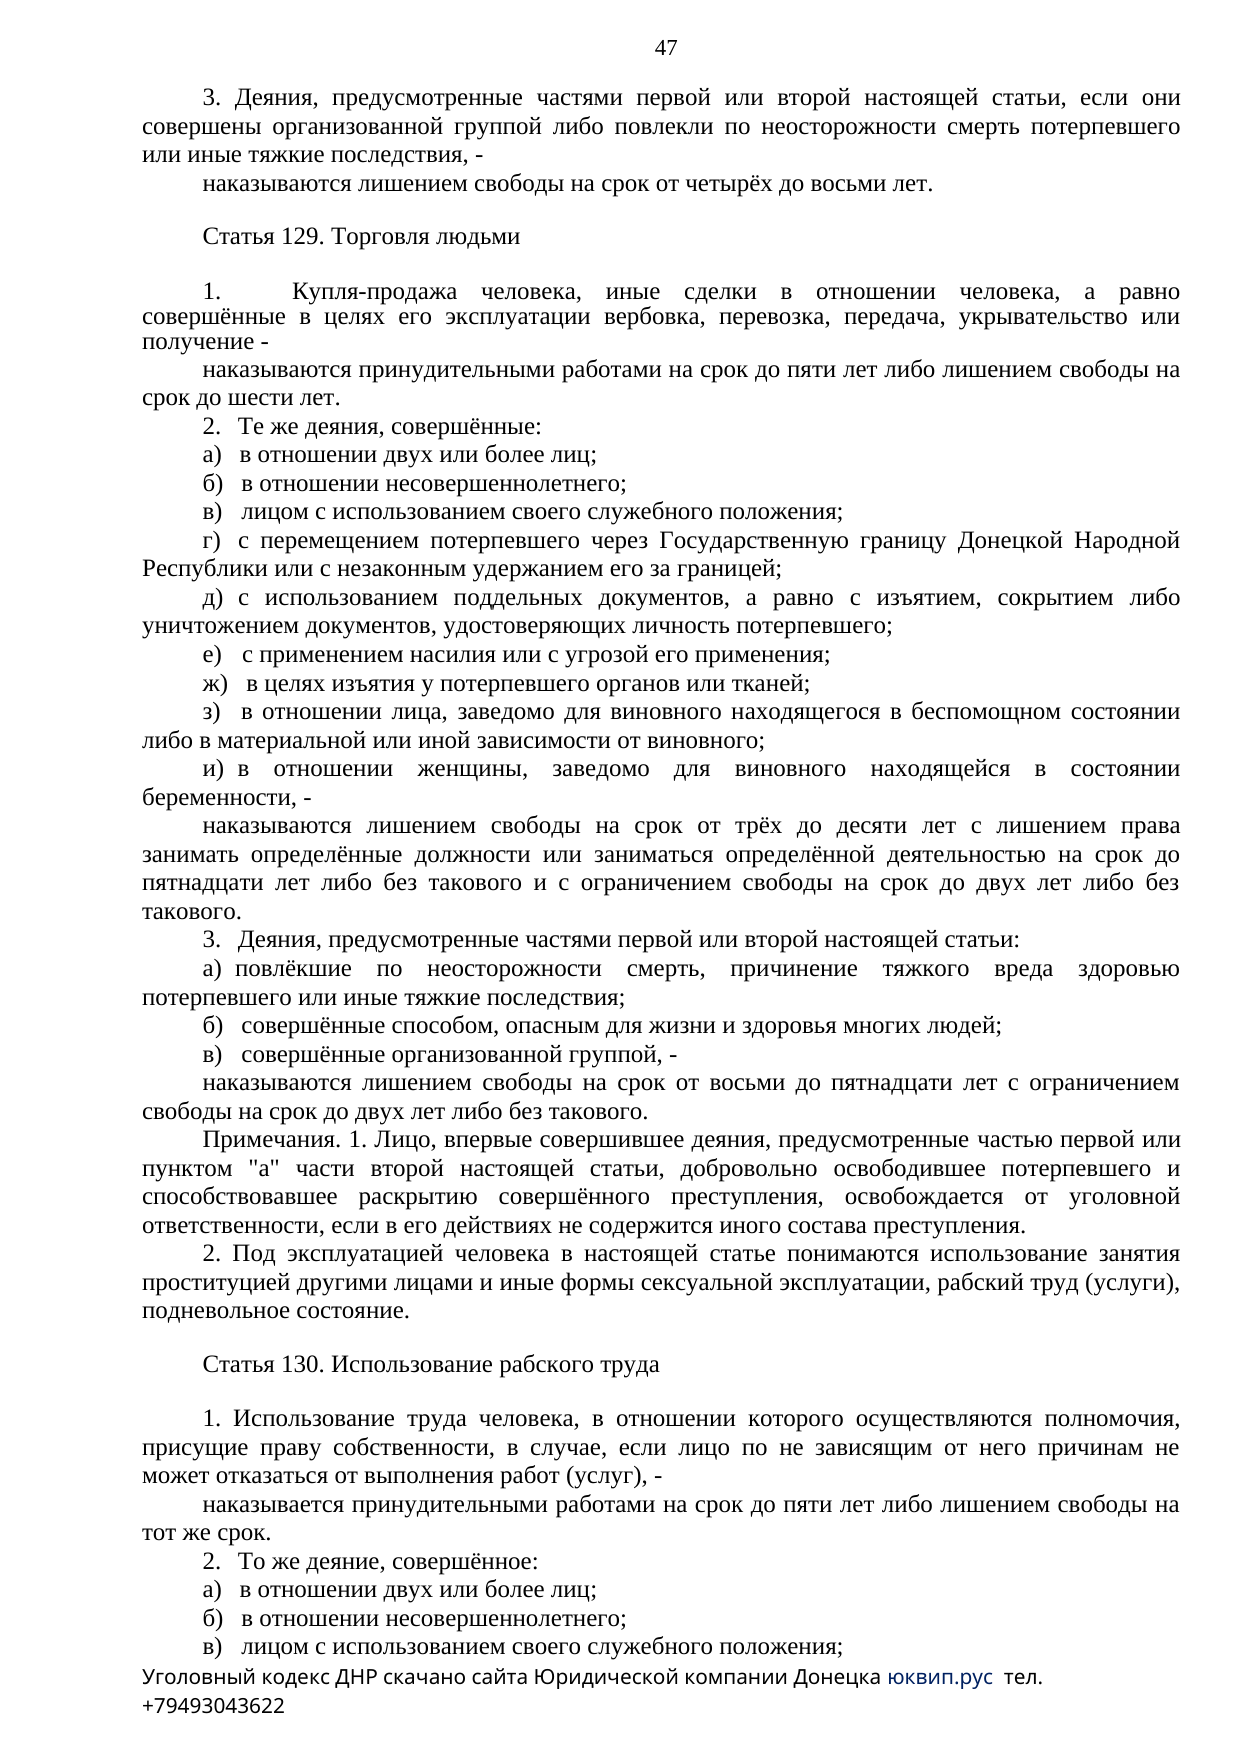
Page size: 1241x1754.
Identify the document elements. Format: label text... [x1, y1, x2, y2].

text а) повлёкшие по неосторожности смерть, причинение тяжкого вреда здоровью потерпевшего или иные тяжкие последствия; [142, 953, 1181, 1011]
text Статья 130. Использование рабского труда [142, 1352, 1181, 1377]
text наказываются лишением свободы на срок от четырёх до восьми лет. [142, 168, 1181, 197]
text з) в отношении лица, заведомо для виновного находящегося в беспомощном состоянии либо в материальной или иной зависимости от виновного; [142, 697, 1181, 754]
list Использование труда человека, в отношении которого осуществляются полномочия, присущие праву собственности, в случае, если лицо по не зависящим от него причинам не может отказаться от выполнения работ (услуг), - [142, 1403, 1181, 1489]
text в) совершённые организованной группой, - [142, 1039, 1181, 1068]
list Деяния, предусмотренные частями первой или второй настоящей статьи: [142, 925, 1181, 953]
text а) в отношении двух или более лиц; [142, 440, 1181, 468]
list Деяния, предусмотренные частями первой или второй настоящей статьи, если они совершены организованной группой либо повлекли по неосторожности смерть потерпевшего или иные тяжкие последствия, - [142, 83, 1181, 168]
text наказываются лишением свободы на срок от трёх до десяти лет с лишением права занимать определённые должности или заниматься определённой деятельностью на срок до пятнадцати лет либо без такового и с ограничением свободы на срок до двух лет либо без такового. [142, 811, 1181, 925]
list Те же деяния, совершённые: [142, 411, 1181, 440]
list Купля-продажа человека, иные сделки в отношении человека, а равно совершённые в целях его эксплуатации вербовка, перевозка, передача, укрывательство или получение - [142, 279, 1181, 354]
text а) в отношении двух или более лиц; [142, 1575, 1181, 1603]
text и) в отношении женщины, заведомо для виновного находящейся в состоянии беременности, - [142, 754, 1181, 811]
text 2. Под эксплуатацией человека в настоящей статье понимаются использование занятия проституцией другими лицами и иные формы сексуальной эксплуатации, рабский труд (услуги), подневольное состояние. [142, 1239, 1181, 1324]
text б) в отношении несовершеннолетнего; [142, 468, 1181, 497]
text б) совершённые способом, опасным для жизни и здоровья многих людей; [142, 1011, 1181, 1039]
list То же деяние, совершённое: [142, 1546, 1181, 1575]
text наказываются лишением свободы на срок от восьми до пятнадцати лет с ограничением свободы на срок до двух лет либо без такового. [142, 1068, 1181, 1125]
text в) лицом с использованием своего служебного положения; [142, 1632, 1181, 1660]
text Статья 129. Торговля людьми [142, 225, 1181, 250]
text наказываются принудительными работами на срок до пяти лет либо лишением свободы на срок до шести лет. [142, 354, 1181, 411]
text Примечания. 1. Лицо, впервые совершившее деяния, предусмотренные частью первой или пунктом "а" части второй настоящей статьи, добровольно освободившее потерпевшего и способствовавшее раскрытию совершённого преступления, освобождается от уголовной ответственности, если в его действиях не содержится иного состава преступления. [142, 1125, 1181, 1239]
text г) с перемещением потерпевшего через Государственную границу Донецкой Народной Республики или с незаконным удержанием его за границей; [142, 525, 1181, 582]
text д) с использованием поддельных документов, а равно с изъятием, сокрытием либо уничтожением документов, удостоверяющих личность потерпевшего; [142, 582, 1181, 639]
text б) в отношении несовершеннолетнего; [142, 1603, 1181, 1632]
text в) лицом с использованием своего служебного положения; [142, 497, 1181, 525]
text ж) в целях изъятия у потерпевшего органов или тканей; [142, 668, 1181, 697]
text е) с применением насилия или с угрозой его применения; [142, 639, 1181, 668]
text наказывается принудительными работами на срок до пяти лет либо лишением свободы на тот же срок. [142, 1489, 1181, 1546]
